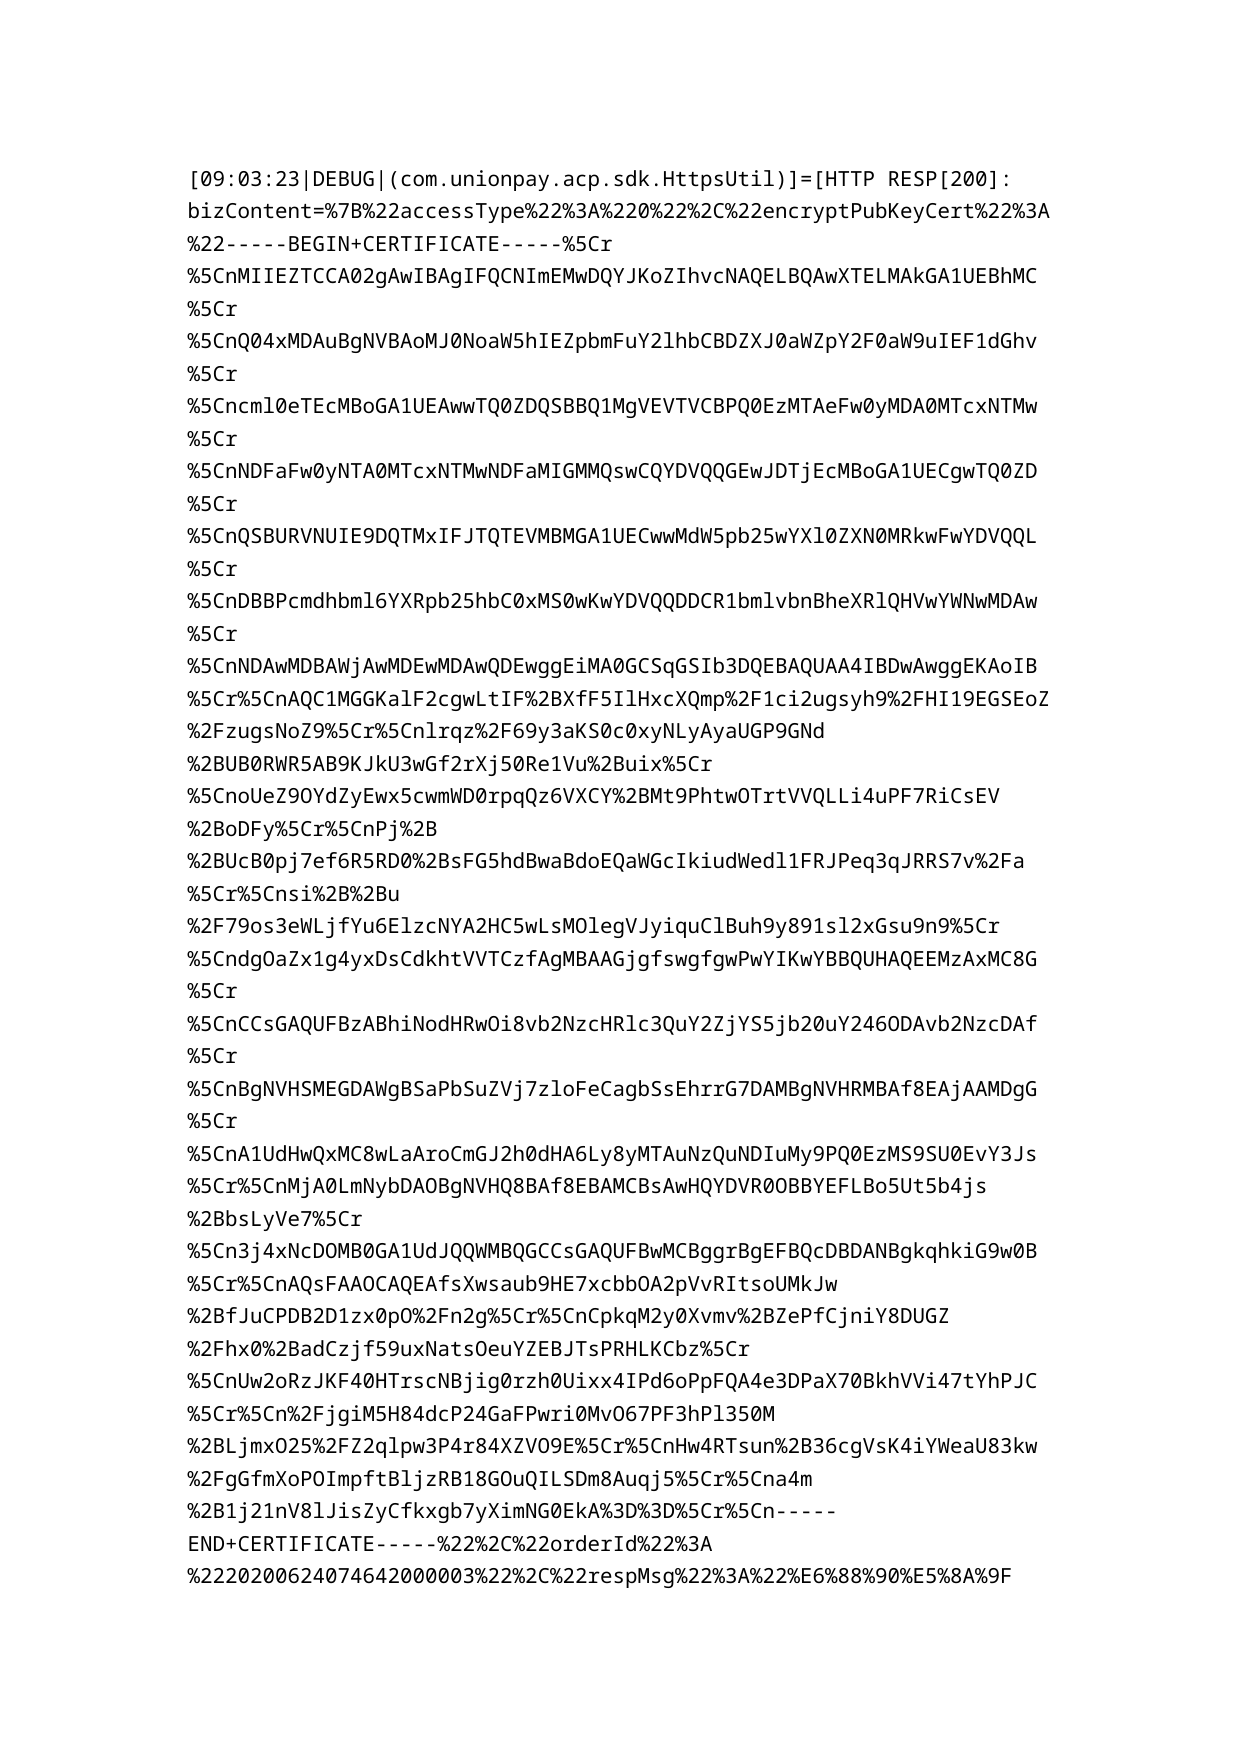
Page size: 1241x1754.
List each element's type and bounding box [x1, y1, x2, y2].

text [187, 162, 1053, 1592]
